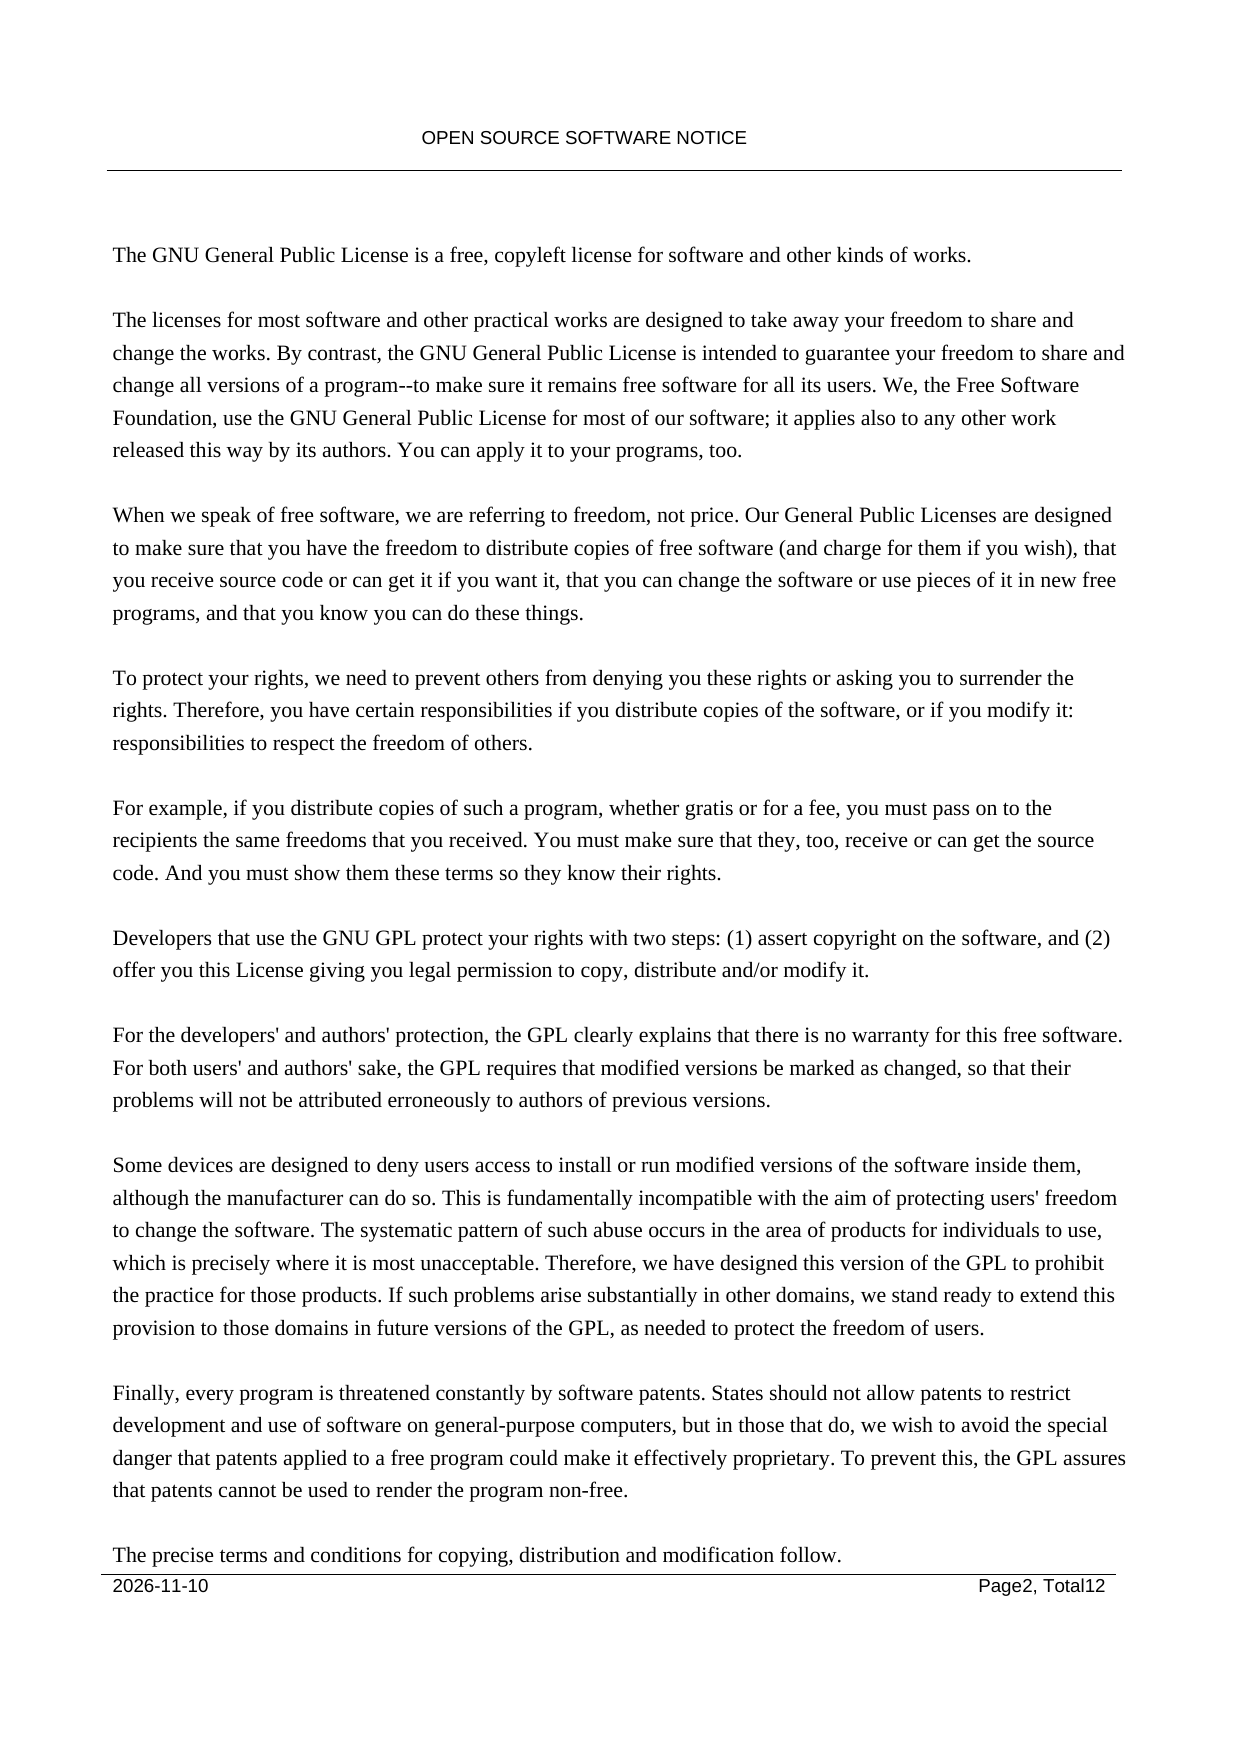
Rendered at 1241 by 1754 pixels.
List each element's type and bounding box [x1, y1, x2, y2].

text [112, 206, 1128, 1571]
